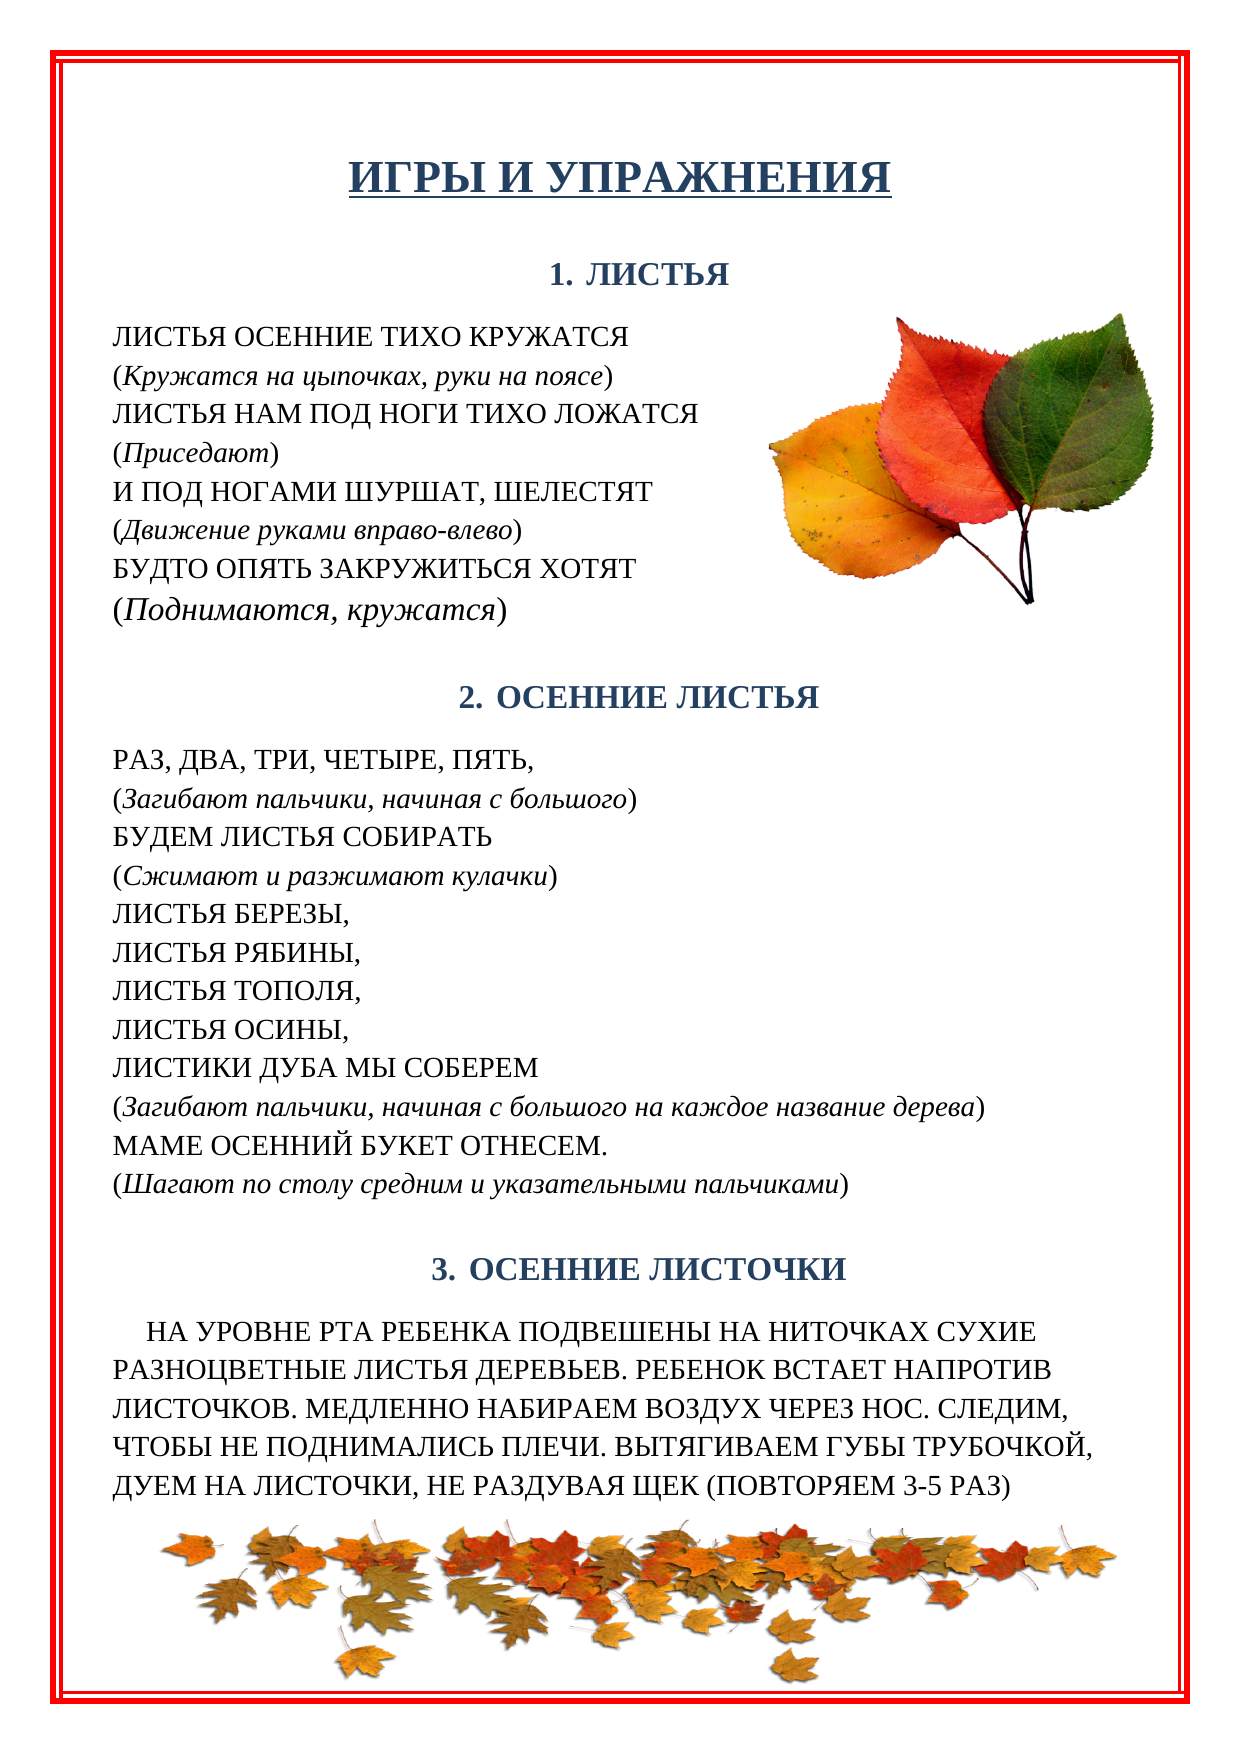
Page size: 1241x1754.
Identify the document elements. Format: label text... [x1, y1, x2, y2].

text МАМЕ ОСЕННИЙ БУКЕТ ОТНЕСЕМ. [112, 1128, 1128, 1161]
list ОСЕННИЕ ЛИСТОЧКИ [150, 1249, 1128, 1287]
text БУДТО ОПЯТЬ ЗАКРУЖИТЬСЯ ХОТЯТ [112, 551, 1128, 584]
picture [157, 1519, 1118, 1685]
text ЛИСТЬЯ ОСЕННИЕ ТИХО КРУЖАТСЯ [112, 319, 1128, 353]
text ЛИСТЬЯ ОСИНЫ, [112, 1012, 1128, 1046]
list ЛИСТЬЯ [150, 254, 1128, 293]
text РАЗ, ДВА, ТРИ, ЧЕТЫРЕ, ПЯТЬ, [112, 742, 1128, 776]
picture [756, 309, 1169, 619]
text (Движение руками вправо-влево) [112, 512, 1128, 546]
text (Приседают) [112, 435, 1128, 469]
subtitle ИГРЫ И УПРАЖНЕНИЯ [112, 150, 1128, 203]
text БУДЕМ ЛИСТЬЯ СОБИРАТЬ [112, 819, 1128, 853]
text ЛИСТИКИ ДУБА МЫ СОБЕРЕМ [112, 1051, 1128, 1084]
text (Поднимаются, кружатся) [112, 589, 1128, 628]
text (Загибают пальчики, начиная с большого) [112, 781, 1128, 814]
text ЛИСТЬЯ БЕРЕЗЫ, [112, 896, 1128, 930]
text И ПОД НОГАМИ ШУРШАТ, ШЕЛЕСТЯТ [112, 474, 1128, 507]
text ЛИСТЬЯ РЯБИНЫ, [112, 935, 1128, 968]
text (Шагают по столу средним и указательными пальчиками) [112, 1166, 1128, 1200]
text НА УРОВНЕ РТА РЕБЕНКА ПОДВЕШЕНЫ НА НИТОЧКАХ СУХИЕ РАЗНОЦВЕТНЫЕ ЛИСТЬЯ ДЕРЕВЬЕВ. РЕБЕНОК ВСТАЕТ НАПРОТИВ ЛИСТОЧКОВ. МЕДЛЕННО НАБИРАЕМ ВОЗДУХ ЧЕРЕЗ НОС. СЛЕДИМ, ЧТОБЫ НЕ ПОДНИМАЛИСЬ ПЛЕЧИ. ВЫТЯГИВАЕМ ГУБЫ ТРУБОЧКОЙ, ДУЕМ НА ЛИСТОЧКИ, НЕ РАЗДУВАЯ ЩЕК (ПОВТОРЯЕМ 3-5 РАЗ) [112, 1314, 1128, 1501]
text ЛИСТЬЯ ТОПОЛЯ, [112, 973, 1128, 1007]
text ЛИСТЬЯ НАМ ПОД НОГИ ТИХО ЛОЖАТСЯ [112, 397, 1128, 430]
list ОСЕННИЕ ЛИСТЬЯ [150, 677, 1128, 716]
text (Загибают пальчики, начиная с большого на каждое название дерева) [112, 1089, 1128, 1123]
text (Кружатся на цыпочках, руки на поясе) [112, 358, 1128, 392]
text (Сжимают и разжимают кулачки) [112, 858, 1128, 891]
